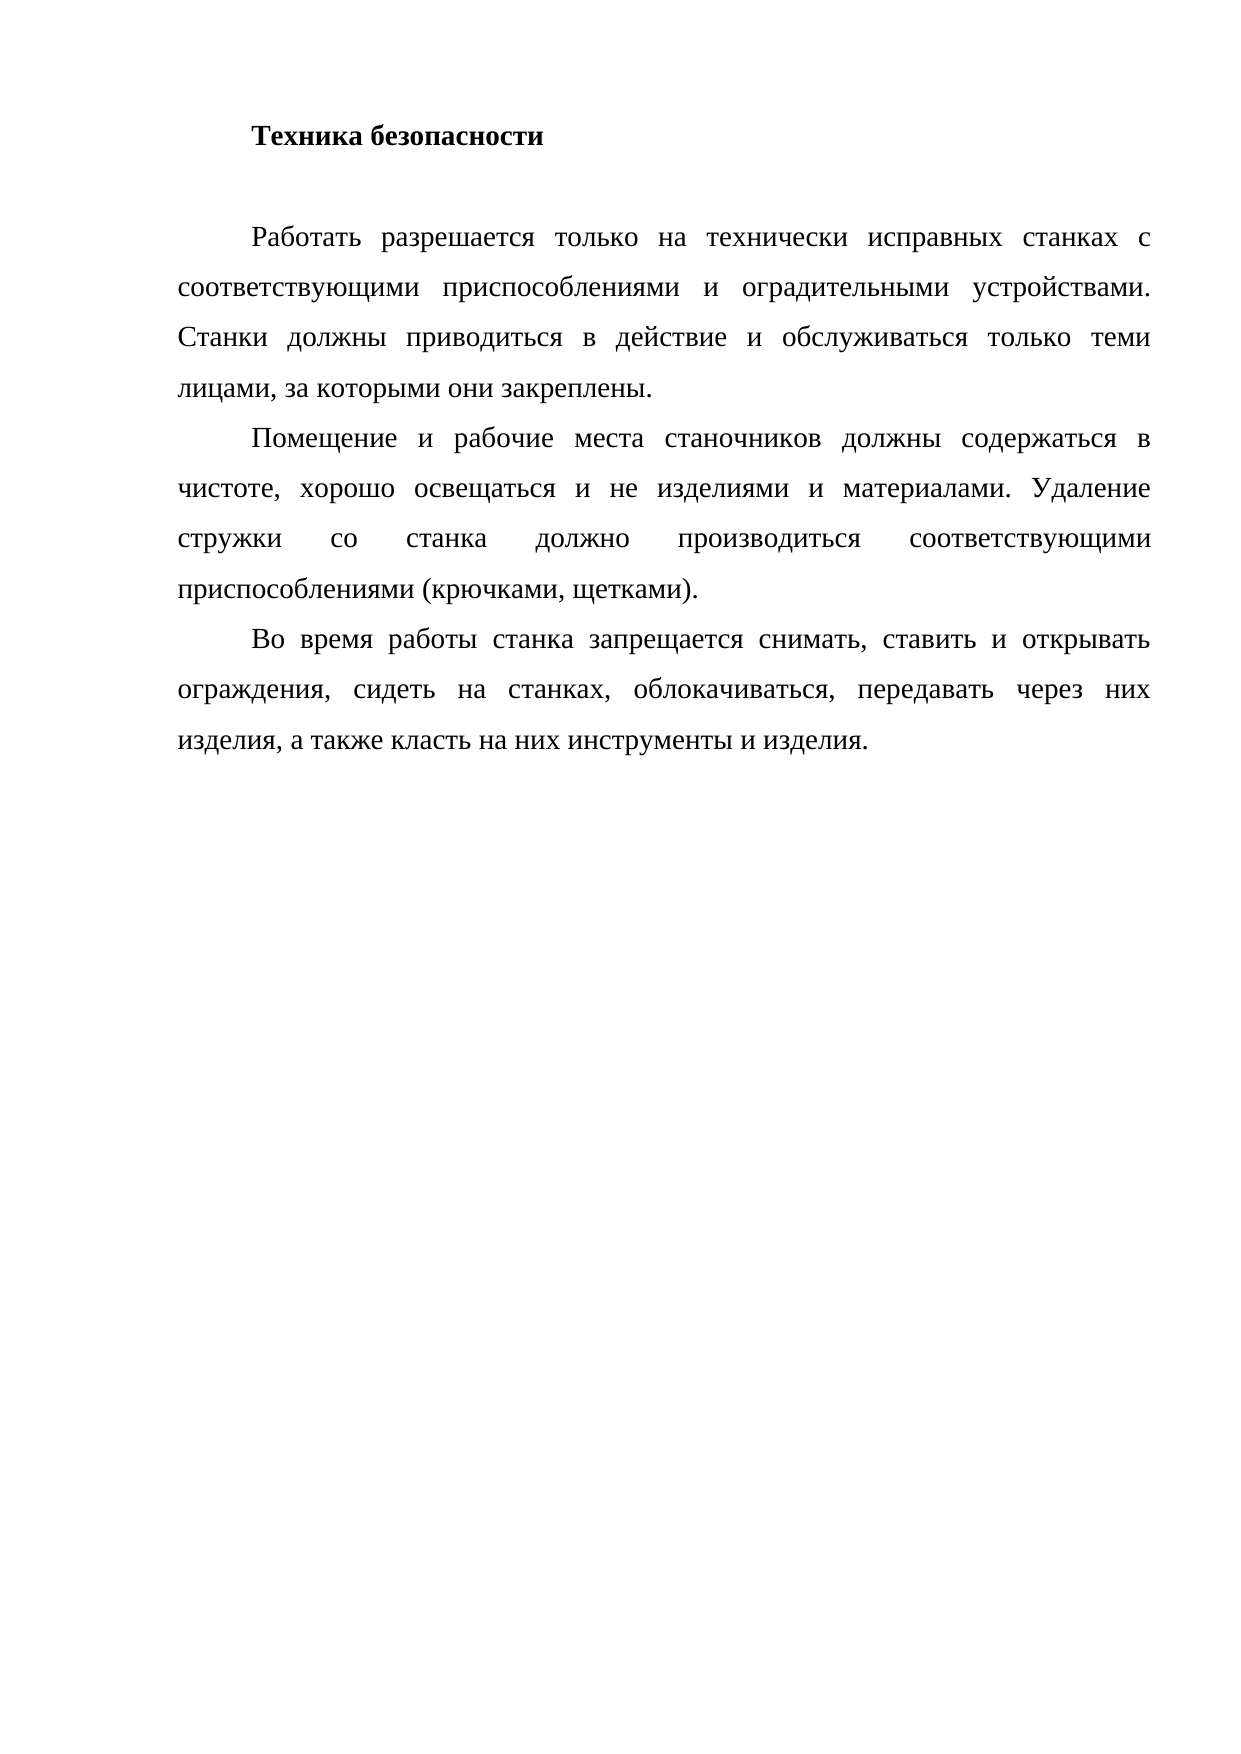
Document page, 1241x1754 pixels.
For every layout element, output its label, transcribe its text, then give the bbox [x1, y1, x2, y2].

text Помещение и рабочие места станочников должны содержаться в чистоте, хорошо освещаться и не изделиями и материалами. Удаление стружки со станка должно производиться соответствующими приспособлениями (крючками, щетками). [177, 420, 1152, 604]
text Техника безопасности [177, 118, 1152, 152]
text Работать разрешается только на технически исправных станках с соответствующими приспособлениями и оградительными устройствами. Станки должны приводиться в действие и обслуживаться только теми лицами, за которыми они закреплены. [177, 219, 1152, 403]
text Во время работы станка запрещается снимать, ставить и открывать ограждения, сидеть на станках, облокачиваться, передавать через них изделия, а также класть на них инструменты и изделия. [177, 621, 1152, 755]
